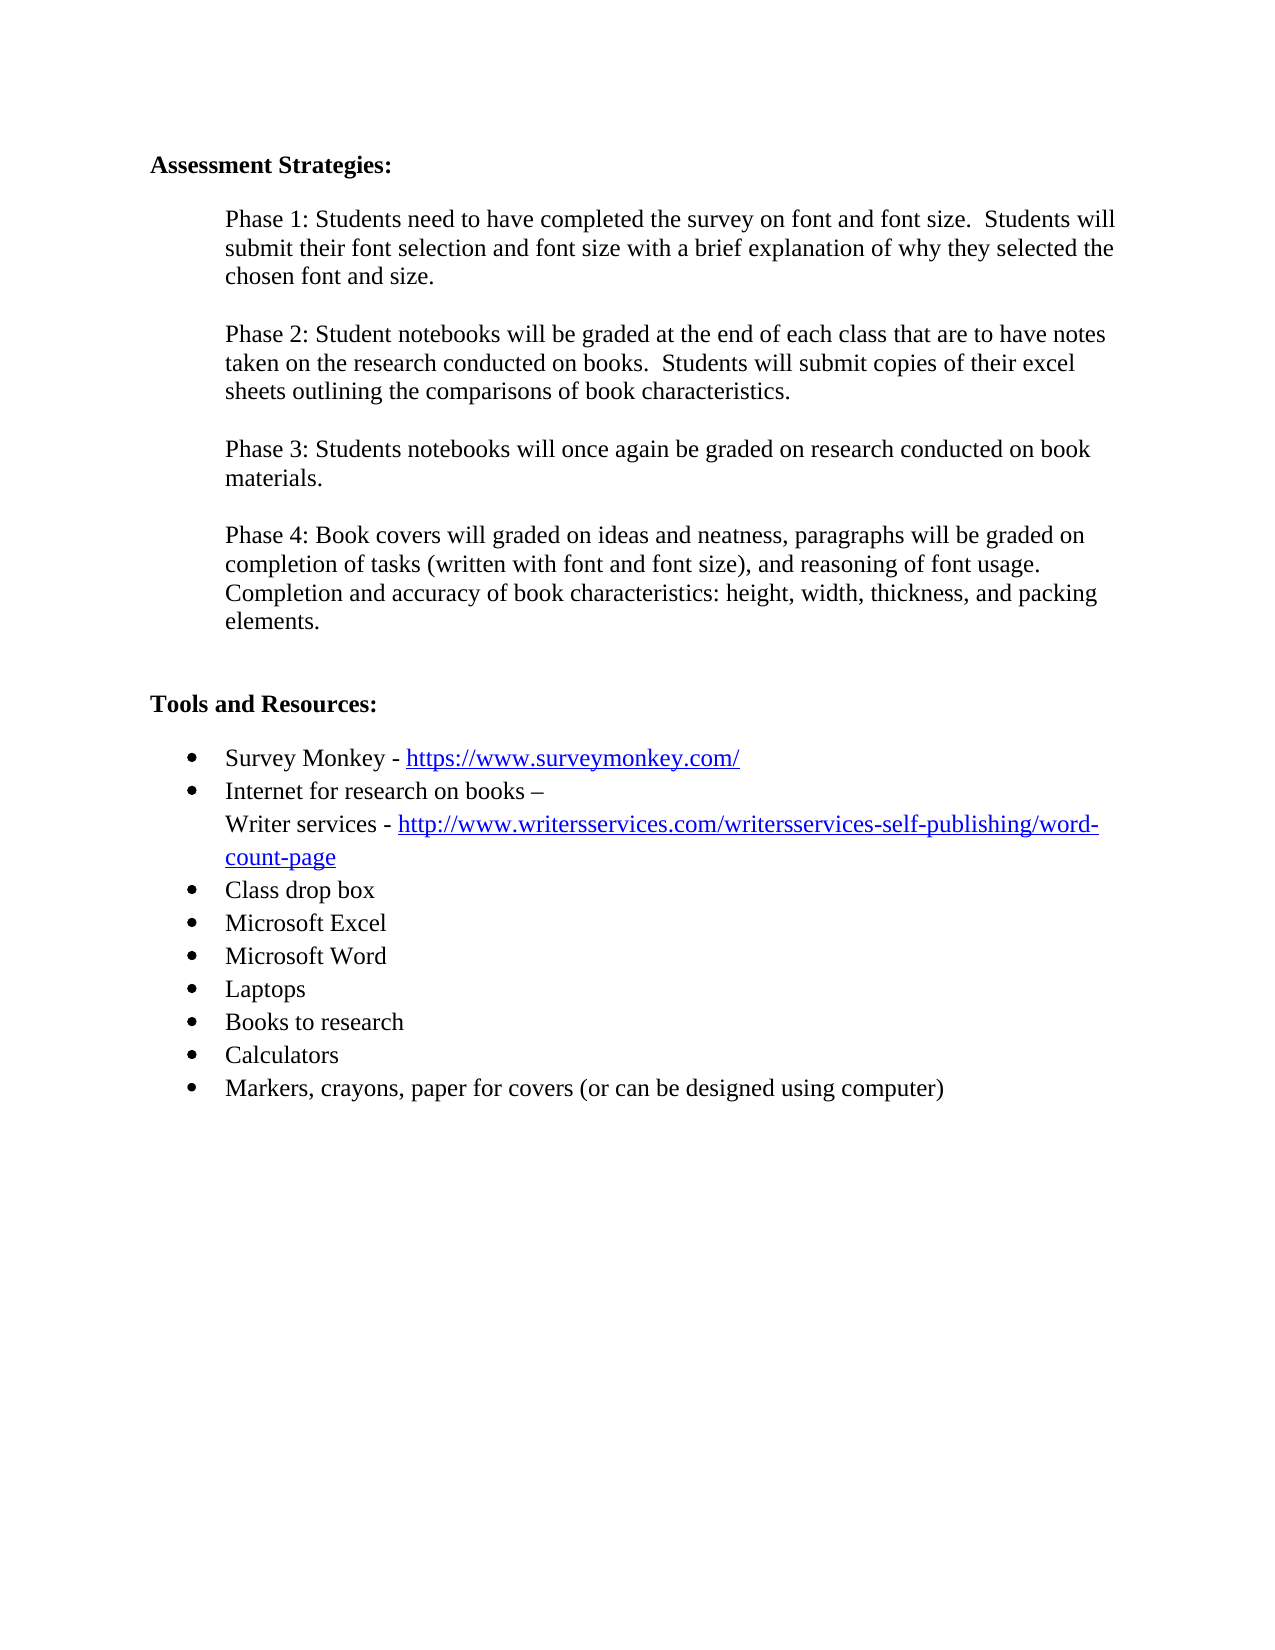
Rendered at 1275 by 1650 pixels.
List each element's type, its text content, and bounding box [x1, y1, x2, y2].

list Microsoft Excel [187, 908, 1125, 937]
list Internet for research on books – [187, 776, 1125, 804]
list Survey Monkey - https://www.surveymonkey.com/ [187, 743, 1125, 772]
list Calculators [187, 1040, 1125, 1069]
text Phase 1: Students need to have completed the survey on font and font size. Students will submit their font selection and font size with a brief explanation of why they selected the chosen font and size. [225, 204, 1125, 290]
list Microsoft Word [187, 941, 1125, 970]
list Laptops [187, 974, 1125, 1003]
list Books to research [187, 1007, 1125, 1036]
text Phase 4: Book covers will graded on ideas and neatness, paragraphs will be graded on completion of tasks (written with font and font size), and reasoning of font usage. Completion and accuracy of book characteristics: height, width, thickness, and packing elements. [225, 520, 1125, 635]
text Assessment Strategies: [150, 150, 1125, 179]
list Markers, crayons, paper for covers (or can be designed using computer) [187, 1073, 1125, 1102]
text Phase 2: Student notebooks will be graded at the end of each class that are to have notes taken on the research conducted on books. Students will submit copies of their excel sheets outlining the comparisons of book characteristics. [225, 319, 1125, 405]
text Phase 3: Students notebooks will once again be graded on research conducted on book materials. [225, 434, 1125, 491]
text Tools and Resources: [150, 689, 1125, 718]
list Class drop box [187, 875, 1125, 904]
list Writer services - http://www.writersservices.com/writersservices-self-publishing/word-count-page [225, 809, 1125, 871]
